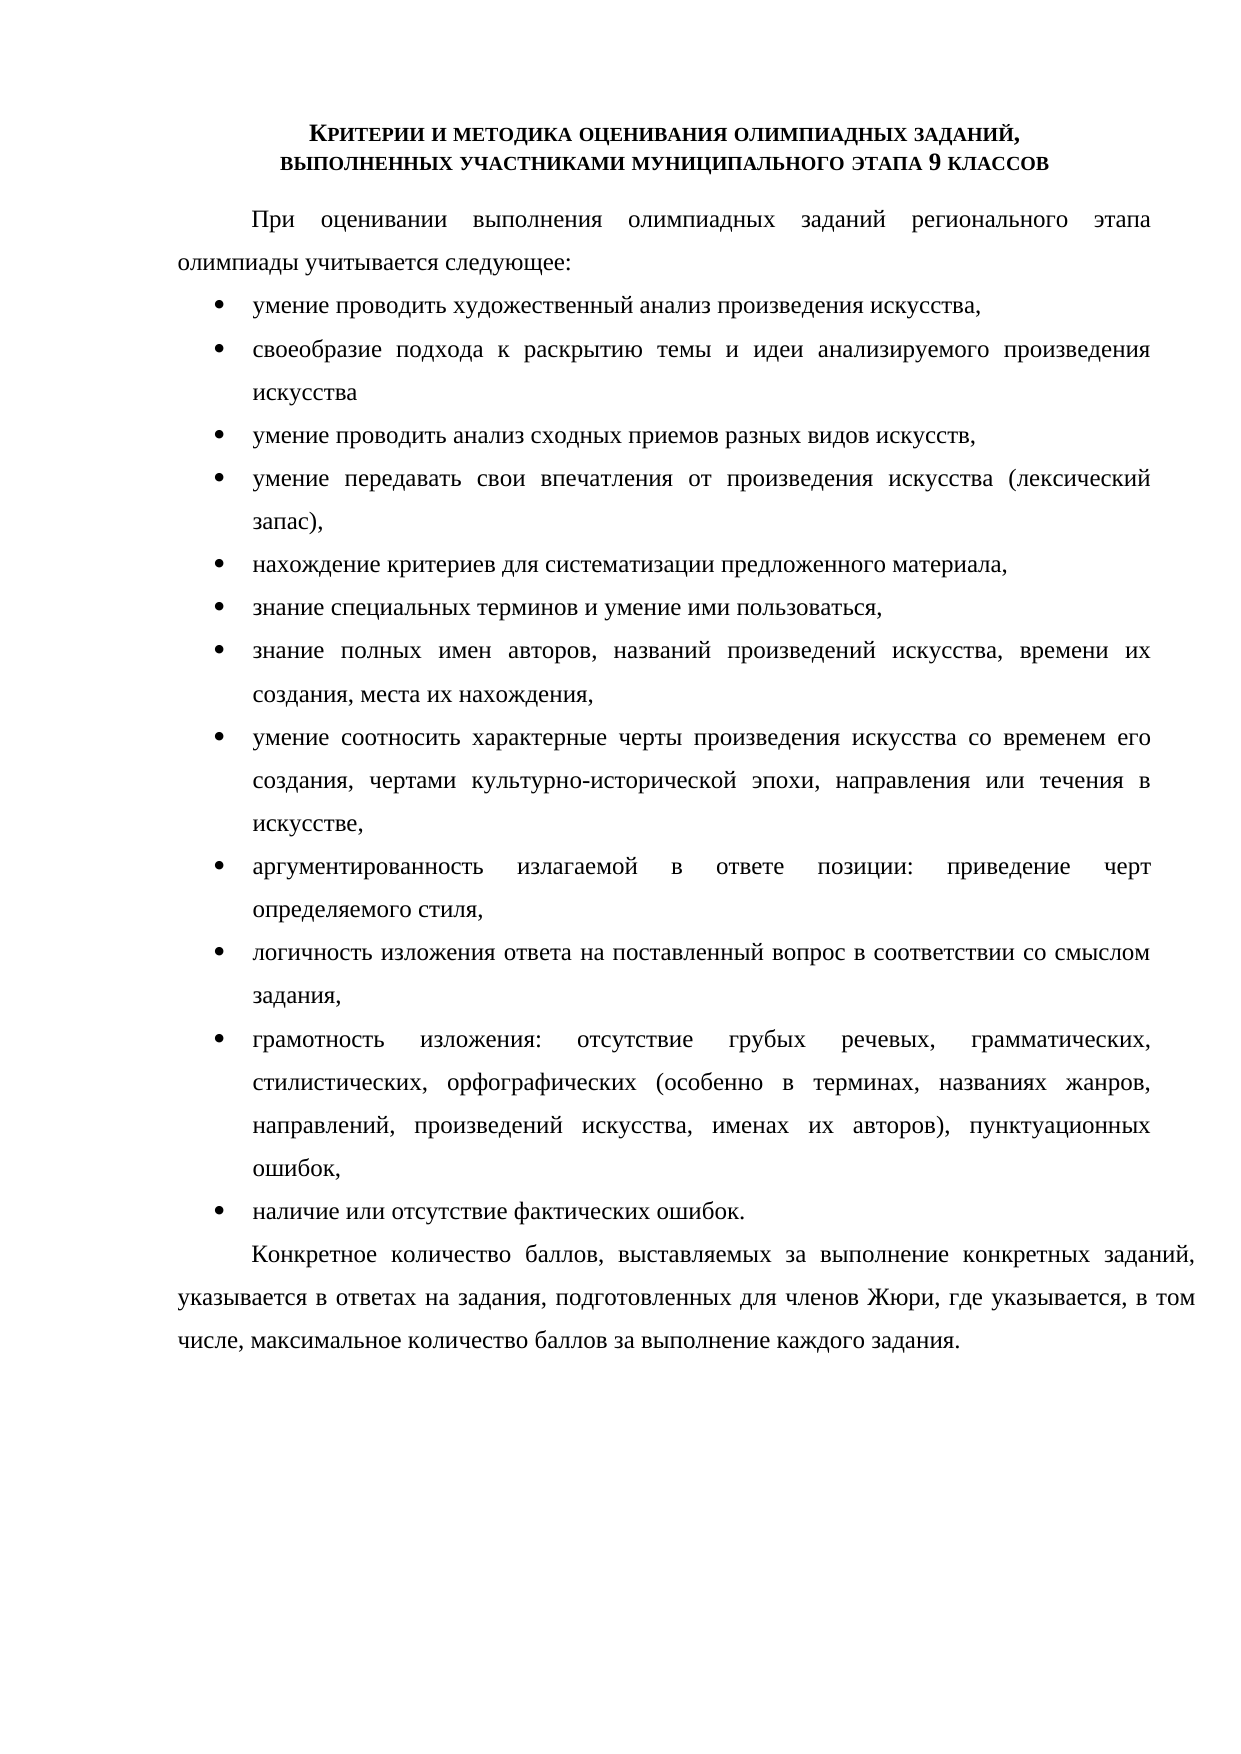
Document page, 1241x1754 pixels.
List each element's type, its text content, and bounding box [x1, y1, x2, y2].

text выполненных участниками муниципального этапа 9 классов [177, 147, 1152, 176]
list знание полных имен авторов, названий произведений искусства, времени их создания, места их нахождения, [215, 636, 1152, 707]
text Конкретное количество баллов, выставляемых за выполнение конкретных заданий, указывается в ответах на задания, подготовленных для членов Жюри, где указывается, в том числе, максимальное количество баллов за выполнение каждого задания. [177, 1239, 1196, 1354]
list наличие или отсутствие фактических ошибок. [215, 1196, 1152, 1225]
list грамотность изложения: отсутствие грубых речевых, грамматических, стилистических, орфографических (особенно в терминах, названиях жанров, направлений, произведений искусства, именах их авторов), пунктуационных ошибок, [215, 1024, 1152, 1182]
list своеобразие подхода к раскрытию темы и идеи анализируемого произведения искусства [215, 334, 1152, 406]
list умение соотносить характерные черты произведения искусства со временем его создания, чертами культурно-исторической эпохи, направления или течения в искусстве, [215, 722, 1152, 837]
text При оценивании выполнения олимпиадных заданий регионального этапа олимпиады учитывается следующее: [177, 204, 1152, 276]
list знание специальных терминов и умение ими пользоваться, [215, 592, 1152, 621]
list аргументированность излагаемой в ответе позиции: приведение черт определяемого стиля, [215, 851, 1152, 923]
text Критерии и методика оценивания олимпиадных заданий, [177, 118, 1152, 147]
list умение проводить анализ сходных приемов разных видов искусств, [215, 420, 1152, 449]
list умение передавать свои впечатления от произведения искусства (лексический запас), [215, 463, 1152, 535]
list нахождение критериев для систематизации предложенного материала, [215, 549, 1152, 578]
list логичность изложения ответа на поставленный вопрос в соответствии со смыслом задания, [215, 937, 1152, 1009]
list умение проводить художественный анализ произведения искусства, [215, 291, 1152, 319]
